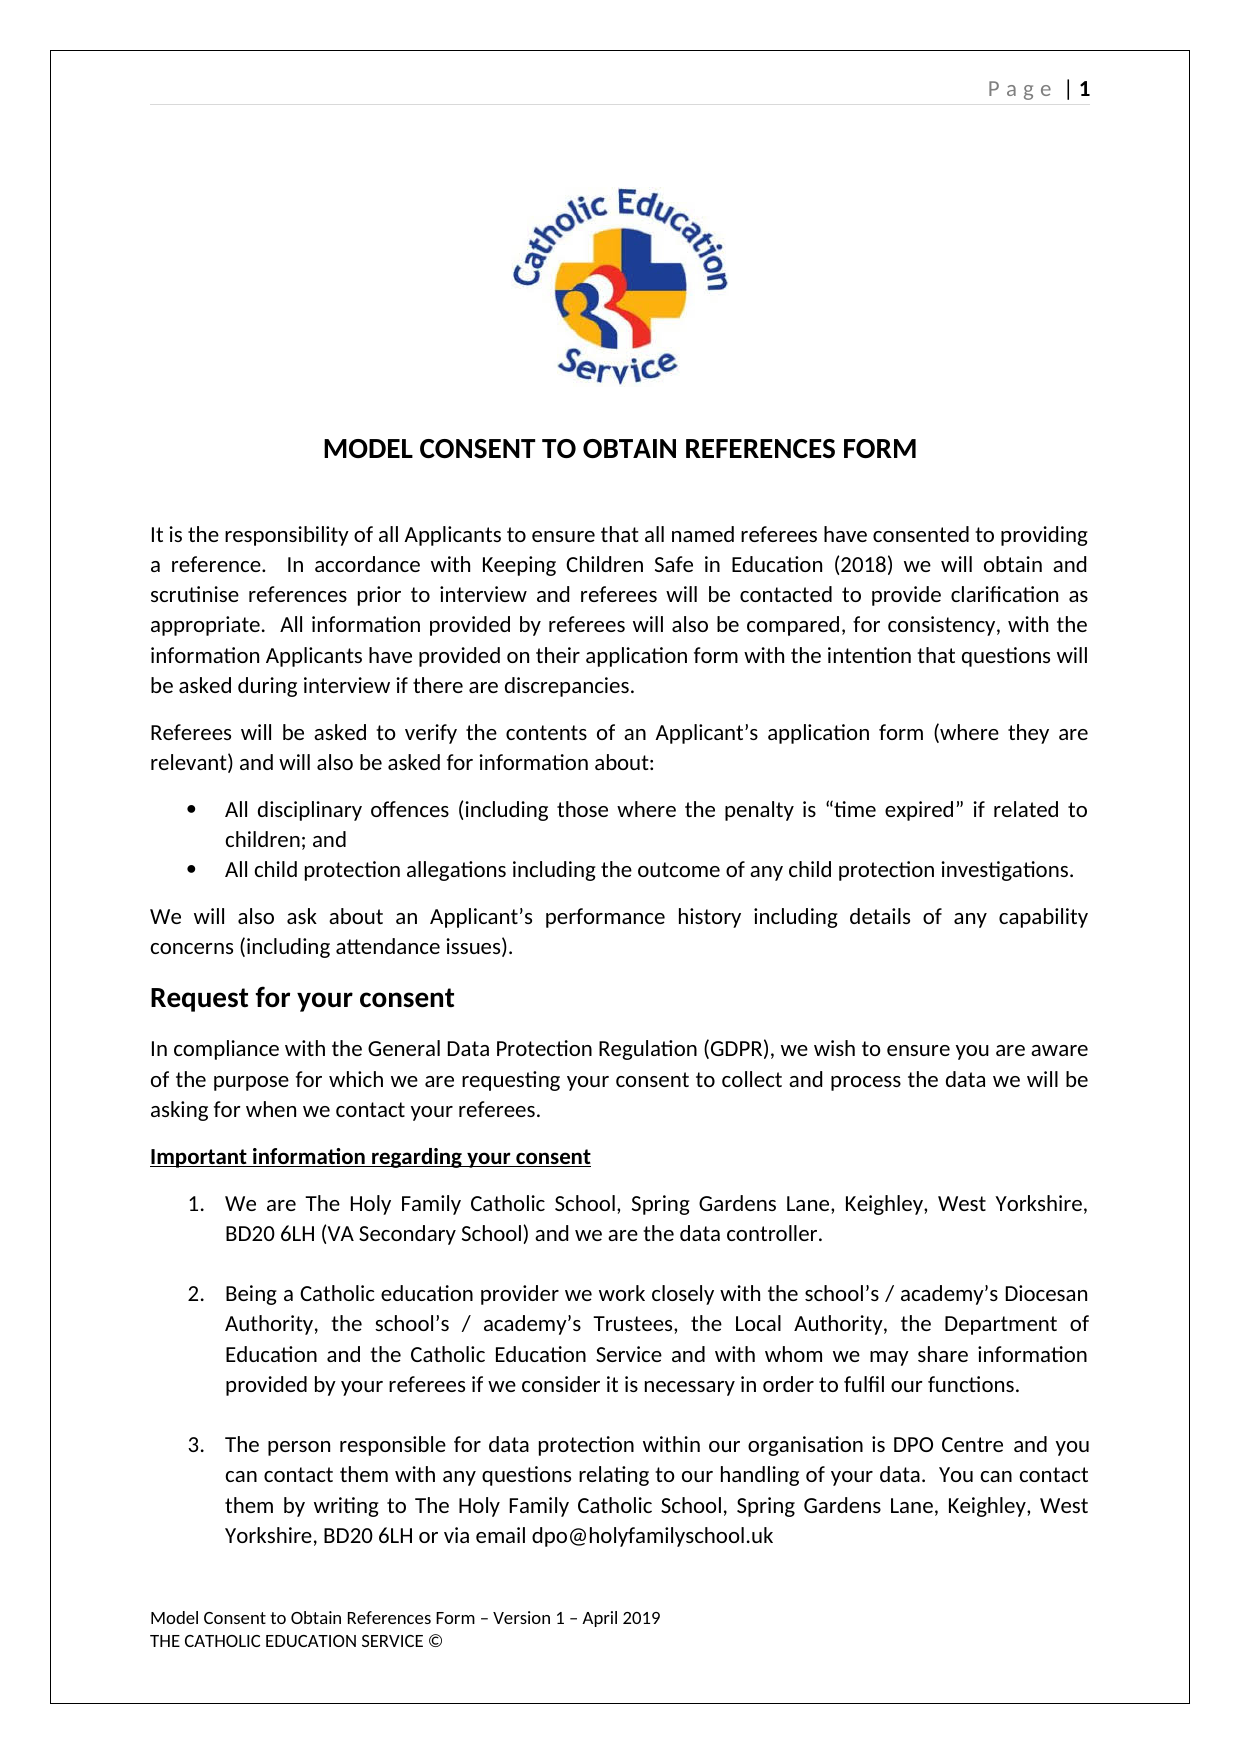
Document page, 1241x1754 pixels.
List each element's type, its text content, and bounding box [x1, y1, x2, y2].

text It is the responsibility of all Applicants to ensure that all named referees have consented to providing a reference. In accordance with Keeping Children Safe in Education (2018) we will obtain and scrutinise references prior to interview and referees will be contacted to provide clarification as appropriate. All information provided by referees will also be compared, for consistency, with the information Applicants have provided on their application form with the intention that questions will be asked during interview if there are discrepancies. [150, 520, 1090, 699]
text In compliance with the General Data Protection Regulation (GDPR), we wish to ensure you are aware of the purpose for which we are requesting your consent to collect and process the data we will be asking for when we contact your referees. [150, 1034, 1090, 1123]
picture [511, 187, 729, 387]
list We are The Holy Family Catholic School, Spring Gardens Lane, Keighley, West Yorkshire, BD20 6LH (VA Secondary School) and we are the data controller. [187, 1189, 1090, 1247]
text Referees will be asked to verify the contents of an Applicant’s application form (where they are relevant) and will also be asked for information about: [150, 718, 1090, 776]
text Request for your consent [150, 979, 1090, 1015]
text We will also ask about an Applicant’s performance history including details of any capability concerns (including attendance issues). [150, 902, 1090, 961]
text Important information regarding your consent [150, 1142, 1090, 1170]
list All child protection allegations including the outcome of any child protection investigations. [187, 855, 1090, 883]
title MODEL CONSENT TO OBTAIN REFERENCES FORM [150, 430, 1090, 466]
list Being a Catholic education provider we work closely with the school’s / academy’s Diocesan Authority, the school’s / academy’s Trustees, the Local Authority, the Department of Education and the Catholic Education Service and with whom we may share information provided by your referees if we consider it is necessary in order to fulfil our functions. [187, 1279, 1090, 1398]
list The person responsible for data protection within our organisation is DPO Centre and you can contact them with any questions relating to our handling of your data. You can contact them by writing to The Holy Family Catholic School, Spring Gardens Lane, Keighley, West Yorkshire, BD20 6LH or via email dpo@holyfamilyschool.uk [187, 1430, 1090, 1549]
list All disciplinary offences (including those where the penalty is “time expired” if related to children; and [187, 795, 1090, 853]
